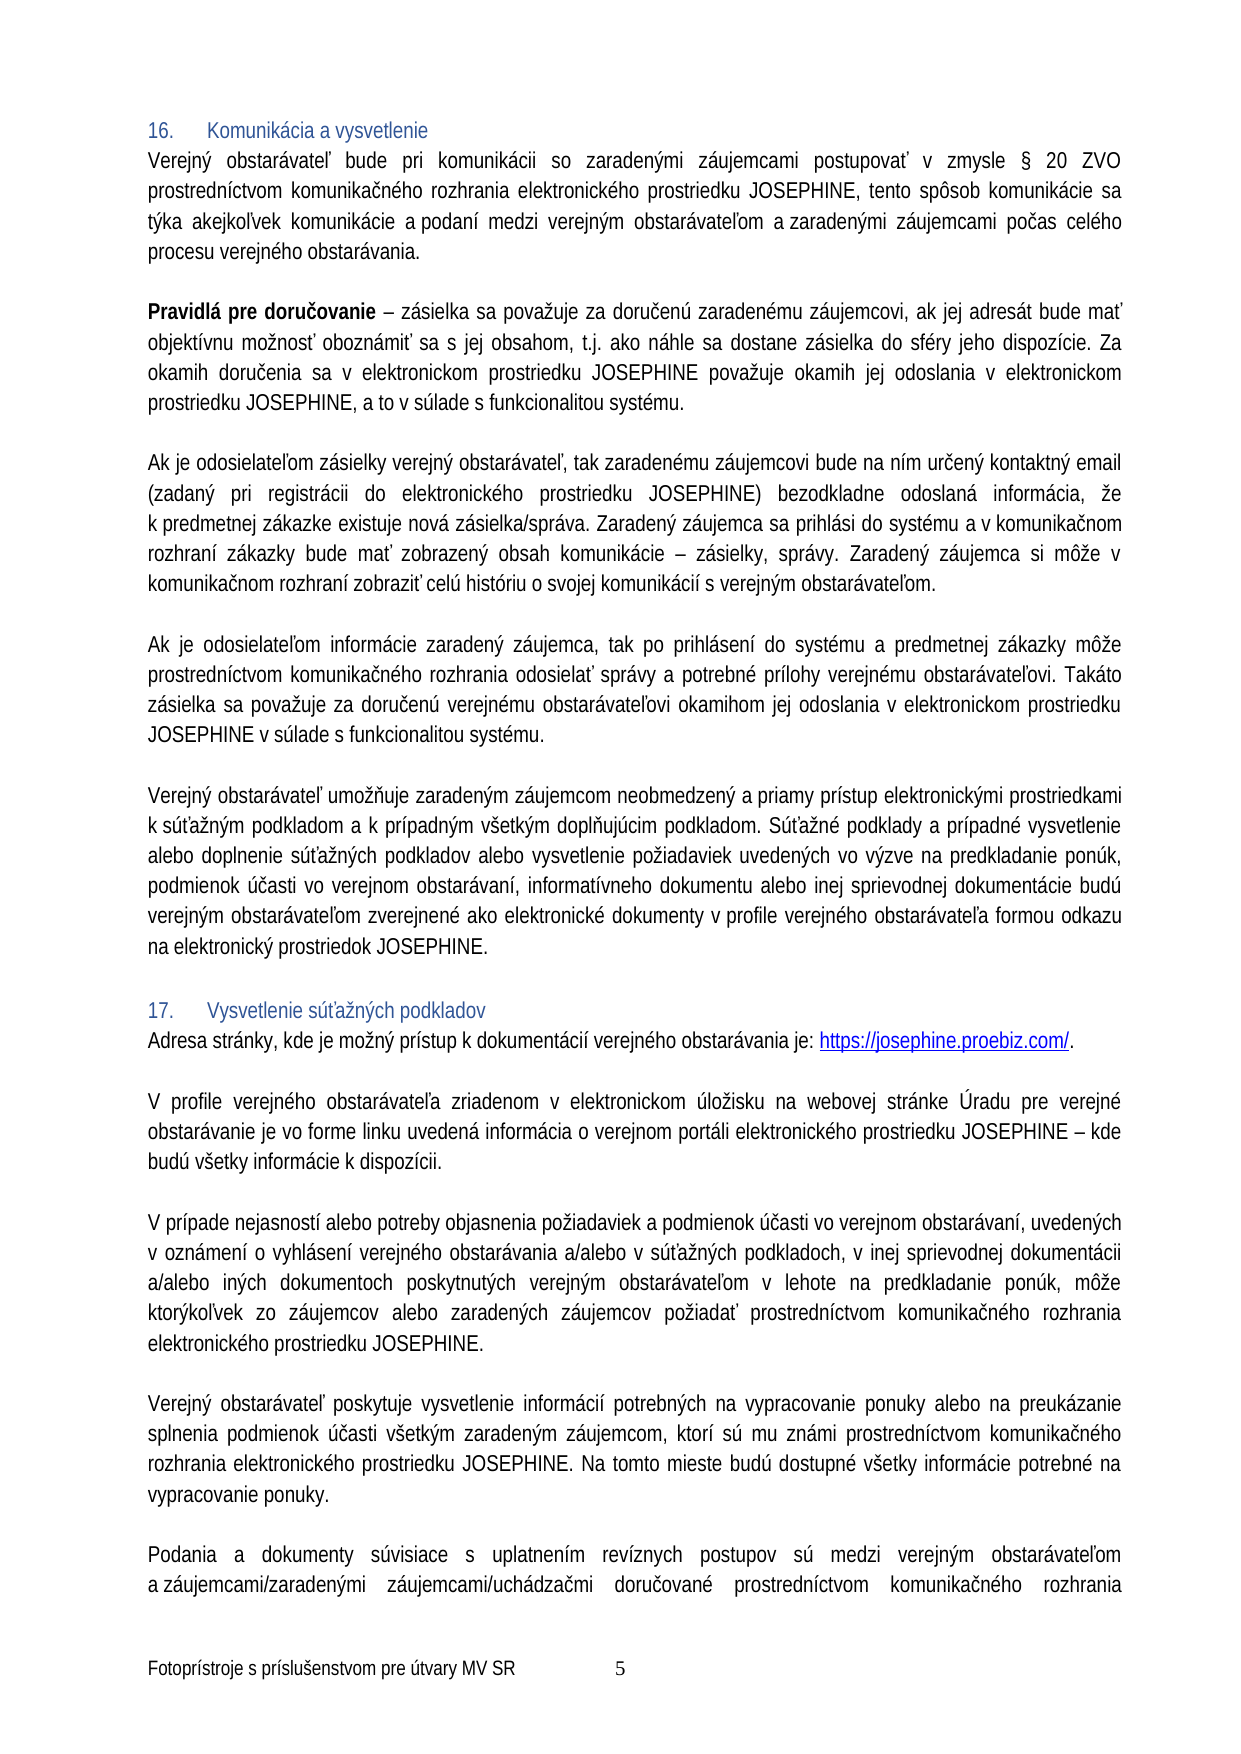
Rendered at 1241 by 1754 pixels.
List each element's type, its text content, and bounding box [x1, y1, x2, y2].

subtitle Vysvetlenie súťažných podkladov [148, 997, 1122, 1024]
text Verejný obstarávateľ umožňuje zaradeným záujemcom neobmedzený a priamy prístup elektronickými prostriedkami k súťažným podkladom a k prípadným všetkým doplňujúcim podkladom. Súťažné podklady a prípadné vysvetlenie alebo doplnenie súťažných podkladov alebo vysvetlenie požiadaviek uvedených vo výzve na predkladanie ponúk, podmienok účasti vo verejnom obstarávaní, informatívneho dokumentu alebo inej sprievodnej dokumentácie budú verejným obstarávateľom zverejnené ako elektronické dokumenty v profile verejného obstarávateľa formou odkazu na elektronický prostriedok JOSEPHINE. [148, 782, 1122, 959]
text Ak je odosielateľom zásielky verejný obstarávateľ, tak zaradenému záujemcovi bude na ním určený kontaktný email (zadaný pri registrácii do elektronického prostriedku JOSEPHINE) bezodkladne odoslaná informácia, že k predmetnej zákazke existuje nová zásielka/správa. Zaradený záujemca sa prihlási do systému a v komunikačnom rozhraní zákazky bude mať zobrazený obsah komunikácie – zásielky, správy. Zaradený záujemca si môže v komunikačnom rozhraní zobraziť celú históriu o svojej komunikácií s verejným obstarávateľom. [148, 449, 1122, 597]
text Adresa stránky, kde je možný prístup k dokumentácií verejného obstarávania je: https://josephine.proebiz.com/. [148, 1027, 1122, 1054]
text Ak je odosielateľom informácie zaradený záujemca, tak po prihlásení do systému a predmetnej zákazky môže prostredníctvom komunikačného rozhrania odosielať správy a potrebné prílohy verejnému obstarávateľovi. Takáto zásielka sa považuje za doručenú verejnému obstarávateľovi okamihom jej odoslania v elektronickom prostriedku JOSEPHINE v súlade s funkcionalitou systému. [148, 631, 1122, 748]
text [148, 1541, 1122, 1598]
text V prípade nejasností alebo potreby objasnenia požiadaviek a podmienok účasti vo verejnom obstarávaní, uvedených v oznámení o vyhlásení verejného obstarávania a/alebo v súťažných podkladoch, v inej sprievodnej dokumentácii a/alebo iných dokumentoch poskytnutých verejným obstarávateľom v lehote na predkladanie ponúk, môže ktorýkoľvek zo záujemcov alebo zaradených záujemcov požiadať prostredníctvom komunikačného rozhrania elektronického prostriedku JOSEPHINE. [148, 1209, 1122, 1356]
text Verejný obstarávateľ bude pri komunikácii so zaradenými záujemcami postupovať v zmysle § 20 ZVO prostredníctvom komunikačného rozhrania elektronického prostriedku JOSEPHINE, tento spôsob komunikácie sa týka akejkoľvek komunikácie a podaní medzi verejným obstarávateľom a zaradenými záujemcami počas celého procesu verejného obstarávania. [148, 147, 1122, 264]
text Verejný obstarávateľ poskytuje vysvetlenie informácií potrebných na vypracovanie ponuky alebo na preukázanie splnenia podmienok účasti všetkým zaradeným záujemcom, ktorí sú mu známi prostredníctvom komunikačného rozhrania elektronického prostriedku JOSEPHINE. Na tomto mieste budú dostupné všetky informácie potrebné na vypracovanie ponuky. [148, 1390, 1122, 1507]
subtitle Komunikácia a vysvetlenie [148, 117, 1122, 143]
text V profile verejného obstarávateľa zriadenom v elektronickom úložisku na webovej stránke Úradu pre verejné obstarávanie je vo forme linku uvedená informácia o verejnom portáli elektronického prostriedku JOSEPHINE – kde budú všetky informácie k dispozícii. [148, 1088, 1122, 1175]
text Pravidlá pre doručovanie – zásielka sa považuje za doručenú zaradenému záujemcovi, ak jej adresát bude mať objektívnu možnosť oboznámiť sa s jej obsahom, t.j. ako náhle sa dostane zásielka do sféry jeho dispozície. Za okamih doručenia sa v elektronickom prostriedku JOSEPHINE považuje okamih jej odoslania v elektronickom prostriedku JOSEPHINE, a to v súlade s funkcionalitou systému. [148, 298, 1122, 415]
